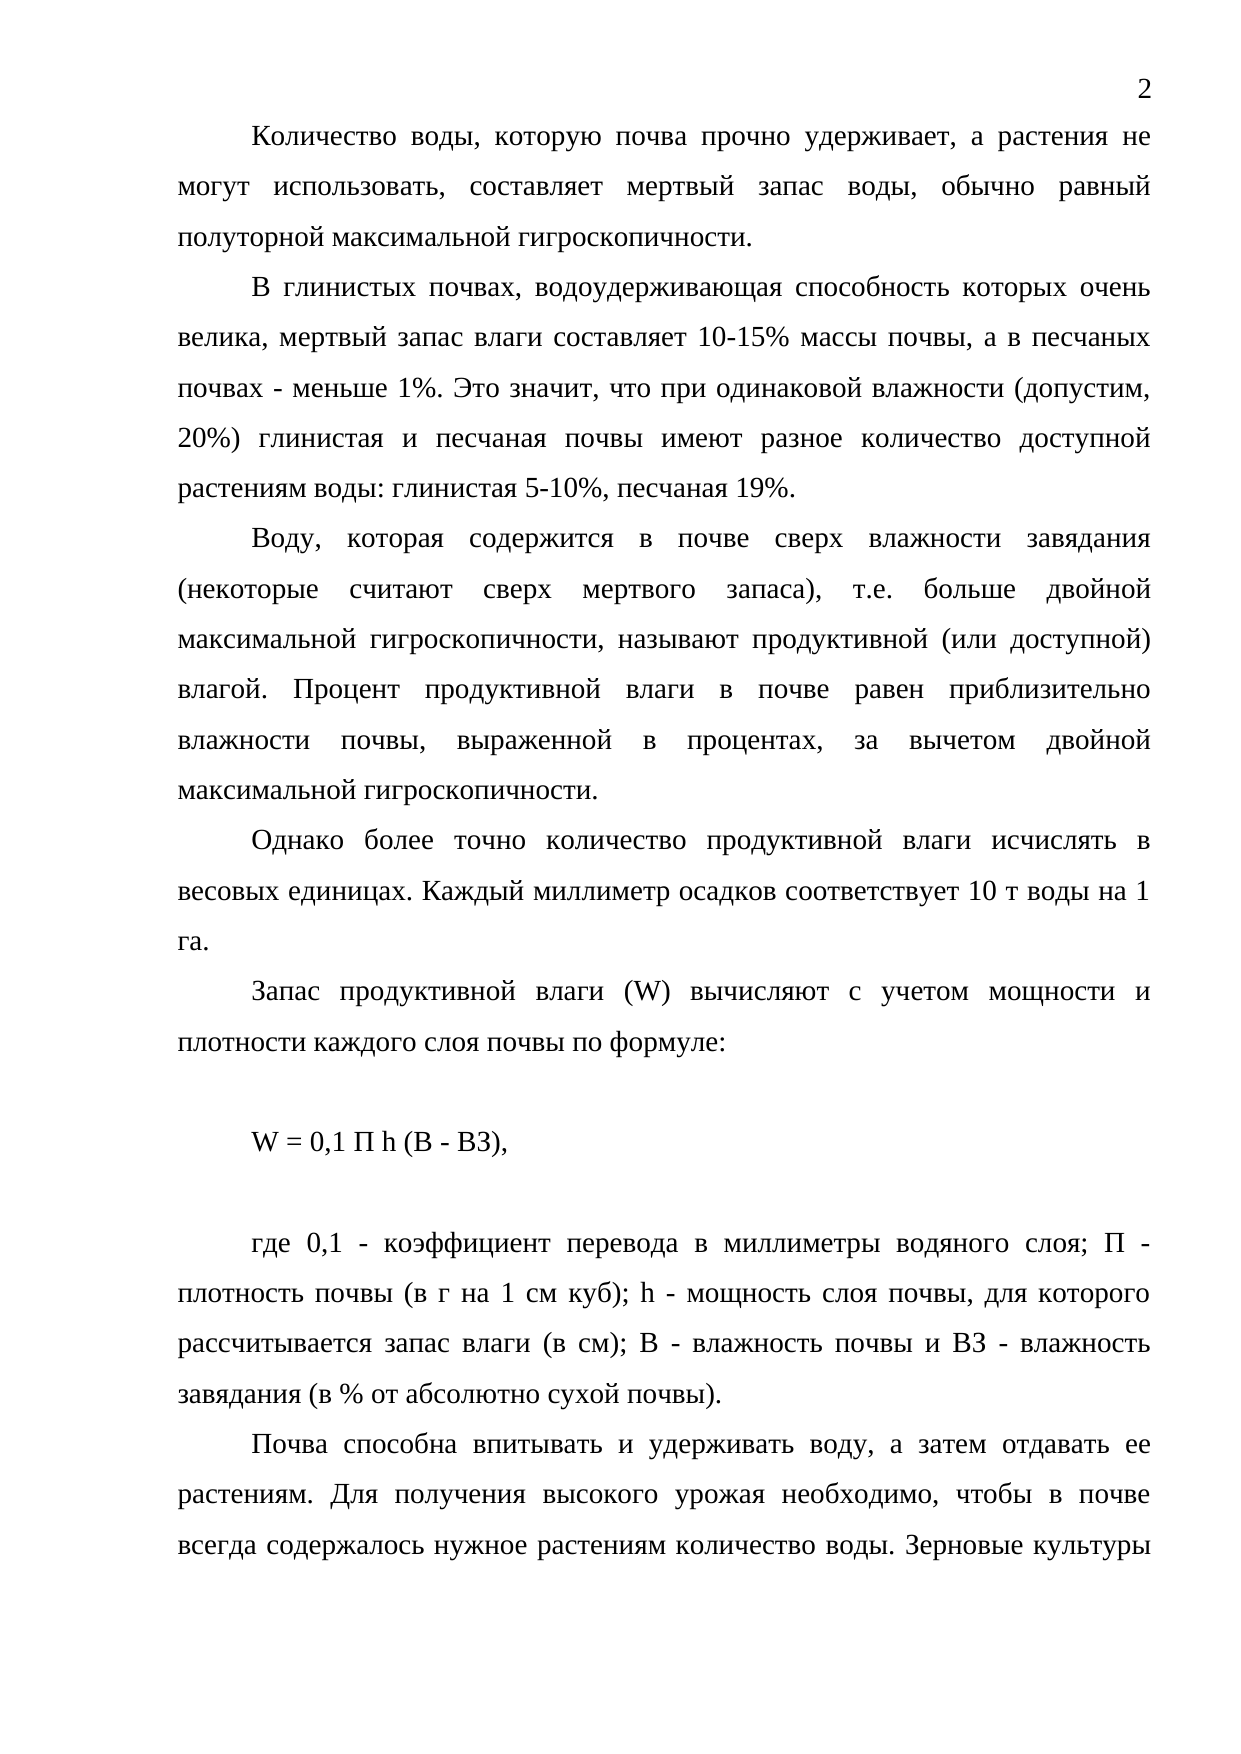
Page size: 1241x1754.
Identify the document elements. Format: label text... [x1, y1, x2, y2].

text Однако более точно количество продуктивной влаги исчислять в весовых единицах. Каждый миллиметр осадков соответствует 10 т воды на 1 га. [177, 822, 1152, 957]
text В глинистых почвах, водоудерживающая способность которых очень велика, мертвый запас влаги составляет 10-15% массы почвы, а в песчаных почвах - меньше 1%. Это значит, что при одинаковой влажности (допустим, 20%) глинистая и песчаная почвы имеют разное количество доступной растениям воды: глинистая 5-10%, песчаная 19%. [177, 269, 1152, 504]
text W = 0,1 П h (B - BЗ), [177, 1124, 1152, 1158]
text Воду, которая содержится в почве сверх влажности завядания (некоторые считают сверх мертвого запаса), т.е. больше двойной максимальной гигроскопичности, называют продуктивной (или доступной) влагой. Процент продуктивной влаги в почве равен приблизительно влажности почвы, выраженной в процентах, за вычетом двойной максимальной гигроскопичности. [177, 521, 1152, 806]
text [177, 1426, 1152, 1560]
text Запас продуктивной влаги (W) вычисляют с учетом мощности и плотности каждого слоя почвы по формуле: [177, 973, 1152, 1057]
text Количество воды, которую почва прочно удерживает, а растения не могут использовать, составляет мертвый запас воды, обычно равный полуторной максимальной гигроскопичности. [177, 118, 1152, 252]
text где 0,1 - коэффициент перевода в миллиметры водяного слоя; П - плотность почвы (в г на 1 см куб); h - мощность слоя почвы, для которого рассчитывается запас влаги (в см); В - влажность почвы и ВЗ - влажность завядания (в % от абсолютно сухой почвы). [177, 1225, 1152, 1409]
